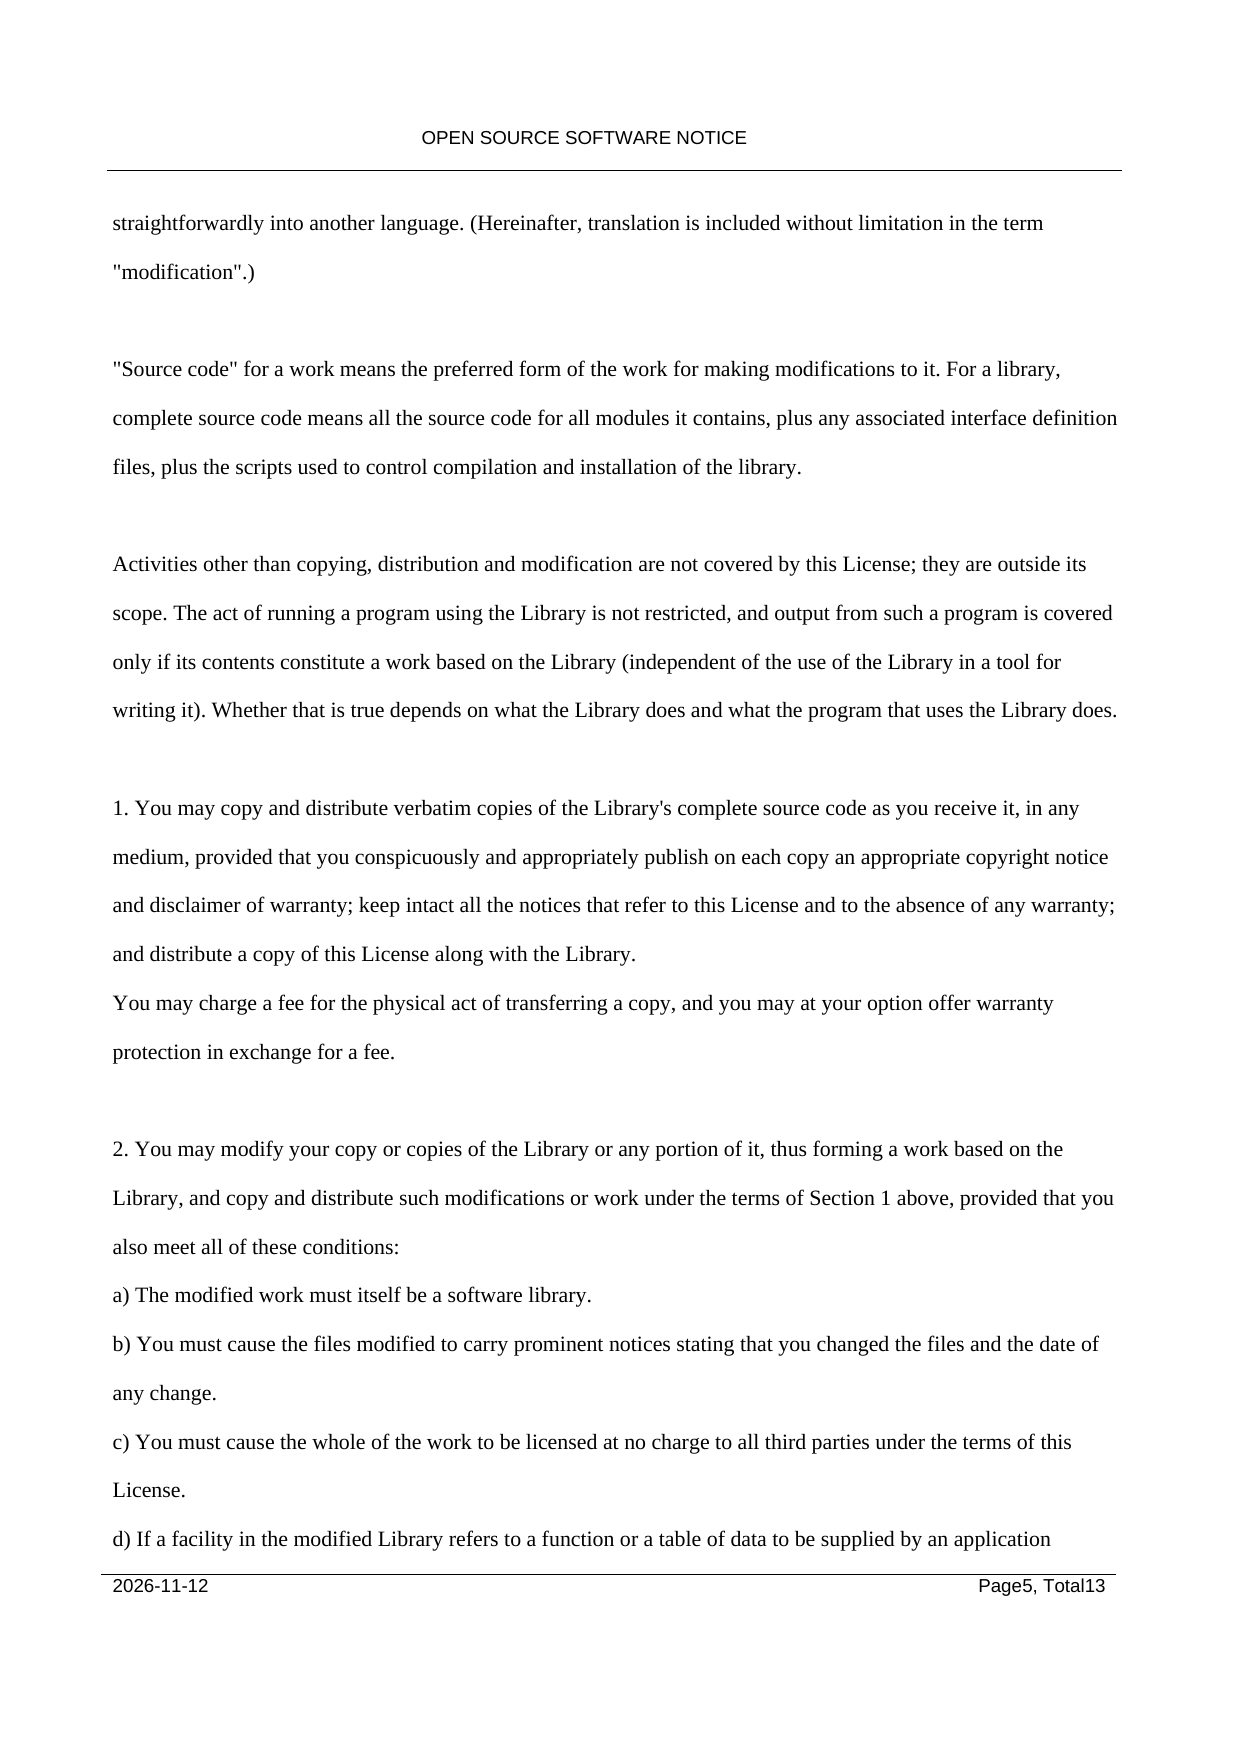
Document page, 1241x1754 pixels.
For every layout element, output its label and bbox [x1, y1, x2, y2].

text [112, 206, 1128, 1555]
